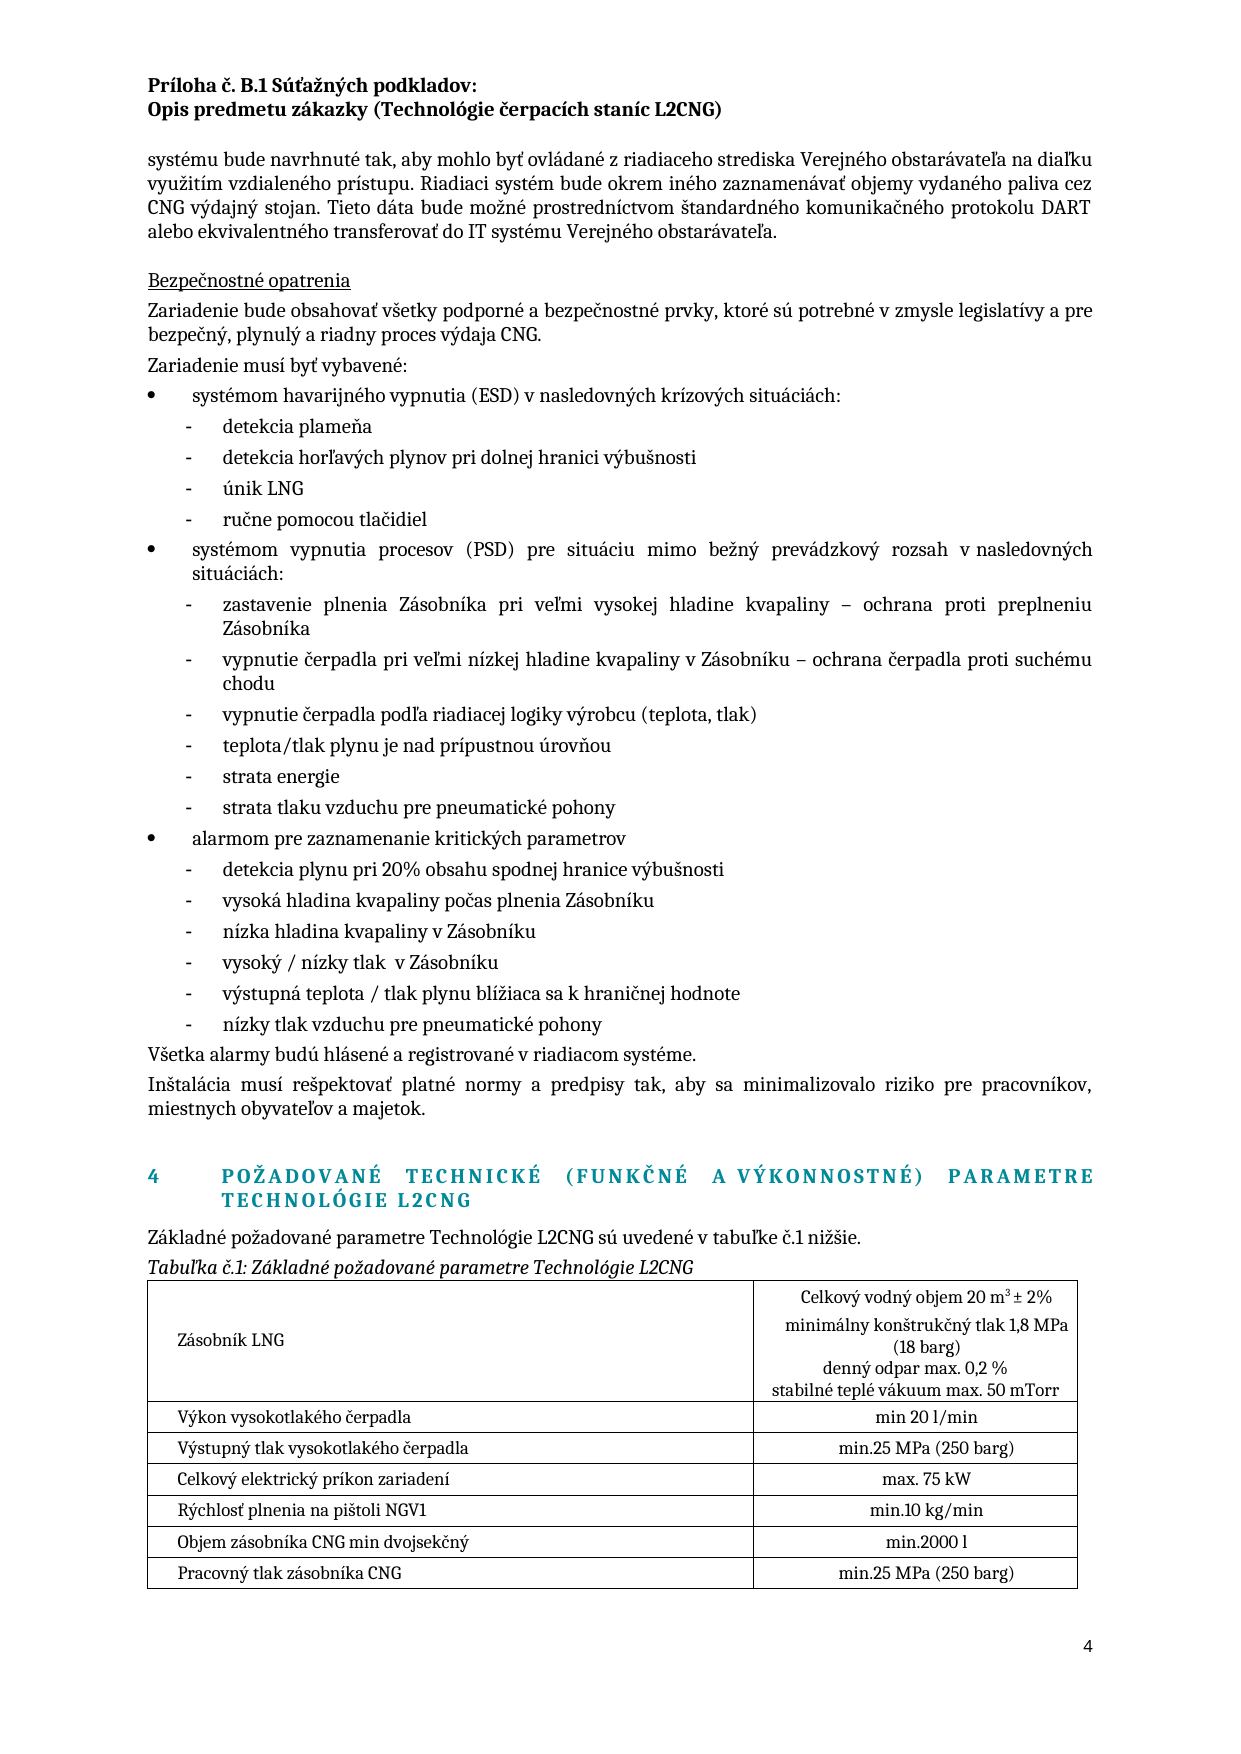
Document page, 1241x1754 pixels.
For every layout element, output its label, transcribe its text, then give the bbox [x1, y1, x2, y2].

subtitle vysoký / nízky tlak v Zásobníku [185, 949, 1093, 974]
subtitle detekcia horľavých plynov pri dolnej hranici výbušnosti [185, 445, 1093, 469]
table_cell min.2000 l [754, 1527, 1077, 1557]
subtitle strata tlaku vzduchu pre pneumatické pohony [185, 795, 1093, 820]
subtitle detekcia plynu pri 20% obsahu spodnej hranice výbušnosti [185, 856, 1093, 881]
subtitle strata energie [185, 764, 1093, 789]
subtitle ručne pomocou tlačidiel [185, 507, 1093, 532]
table_cell min.25 MPa (250 barg) [754, 1558, 1077, 1588]
subtitle únik LNG [185, 476, 1093, 501]
table_cell min 20 l/min [754, 1402, 1077, 1432]
table_cell max. 75 kW [754, 1464, 1077, 1494]
subtitle Všetka alarmy budú hlásené a registrované v riadiacom systéme. [148, 1043, 1093, 1067]
subtitle vysoká hladina kvapaliny počas plnenia Zásobníku [185, 887, 1093, 912]
subtitle Inštalácia musí rešpektovať platné normy a predpisy tak, aby sa minimalizovalo riziko pre pracovníkov, miestnych obyvateľov a majetok. [148, 1073, 1093, 1121]
table_header Celkový vodný objem 20 m3 ± 2% minimálny konštrukčný tlak 1,8 MPa (18 barg) denný odpar max. 0,2 % stabilné teplé vákuum max. 50 mTorr [754, 1281, 1077, 1401]
subtitle Bezpečnostné opatrenia [148, 269, 1093, 293]
table_header Zásobník LNG [148, 1281, 753, 1401]
subtitle alarmom pre zaznamenanie kritických parametrov [148, 826, 1093, 850]
table_cell min.10 kg/min [754, 1496, 1077, 1526]
table_cell Celkový elektrický príkon zariadení [148, 1464, 753, 1494]
table_cell Pracovný tlak zásobníka CNG [148, 1558, 753, 1588]
subtitle výstupná teplota / tlak plynu blížiaca sa k hraničnej hodnote [185, 981, 1093, 1005]
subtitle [148, 148, 1093, 243]
subtitle Požadované technické (funkčné a výkonnostné) parametre Technológie L2CNG [148, 1165, 1093, 1213]
subtitle nízky tlak vzduchu pre pneumatické pohony [185, 1012, 1093, 1036]
table_cell Rýchlosť plnenia na pištoli NGV1 [148, 1496, 753, 1526]
subtitle zastavenie plnenia Zásobníka pri veľmi vysokej hladine kvapaliny – ochrana proti preplneniu Zásobníka [185, 592, 1093, 641]
subtitle systémom havarijného vypnutia (ESD) v nasledovných krízových situáciách: [148, 383, 1093, 407]
subtitle nízka hladina kvapaliny v Zásobníku [185, 918, 1093, 943]
subtitle Základné požadované parametre Technológie L2CNG sú uvedené v tabuľke č.1 nižšie. [148, 1225, 1093, 1249]
subtitle Zariadenie bude obsahovať všetky podporné a bezpečnostné prvky, ktoré sú potrebné v zmysle legislatívy a pre bezpečný, plynulý a riadny proces výdaja CNG. [148, 299, 1093, 347]
table_cell Objem zásobníka CNG min dvojsekčný [148, 1527, 753, 1557]
table_cell Výkon vysokotlakého čerpadla [148, 1402, 753, 1432]
subtitle systémom vypnutia procesov (PSD) pre situáciu mimo bežný prevádzkový rozsah v nasledovných situáciách: [148, 538, 1093, 586]
text Tabuľka č.1: Základné požadované parametre Technológie L2CNG [148, 1256, 1093, 1279]
subtitle Zariadenie musí byť vybavené: [148, 353, 1093, 377]
table_cell Výstupný tlak vysokotlakého čerpadla [148, 1433, 753, 1463]
subtitle detekcia plameňa [185, 414, 1093, 438]
subtitle teplota/tlak plynu je nad prípustnou úrovňou [185, 733, 1093, 758]
table_cell min.25 MPa (250 barg) [754, 1433, 1077, 1463]
subtitle vypnutie čerpadla podľa riadiacej logiky výrobcu (teplota, tlak) [185, 702, 1093, 727]
subtitle vypnutie čerpadla pri veľmi nízkej hladine kvapaliny v Zásobníku – ochrana čerpadla proti suchému chodu [185, 647, 1093, 696]
